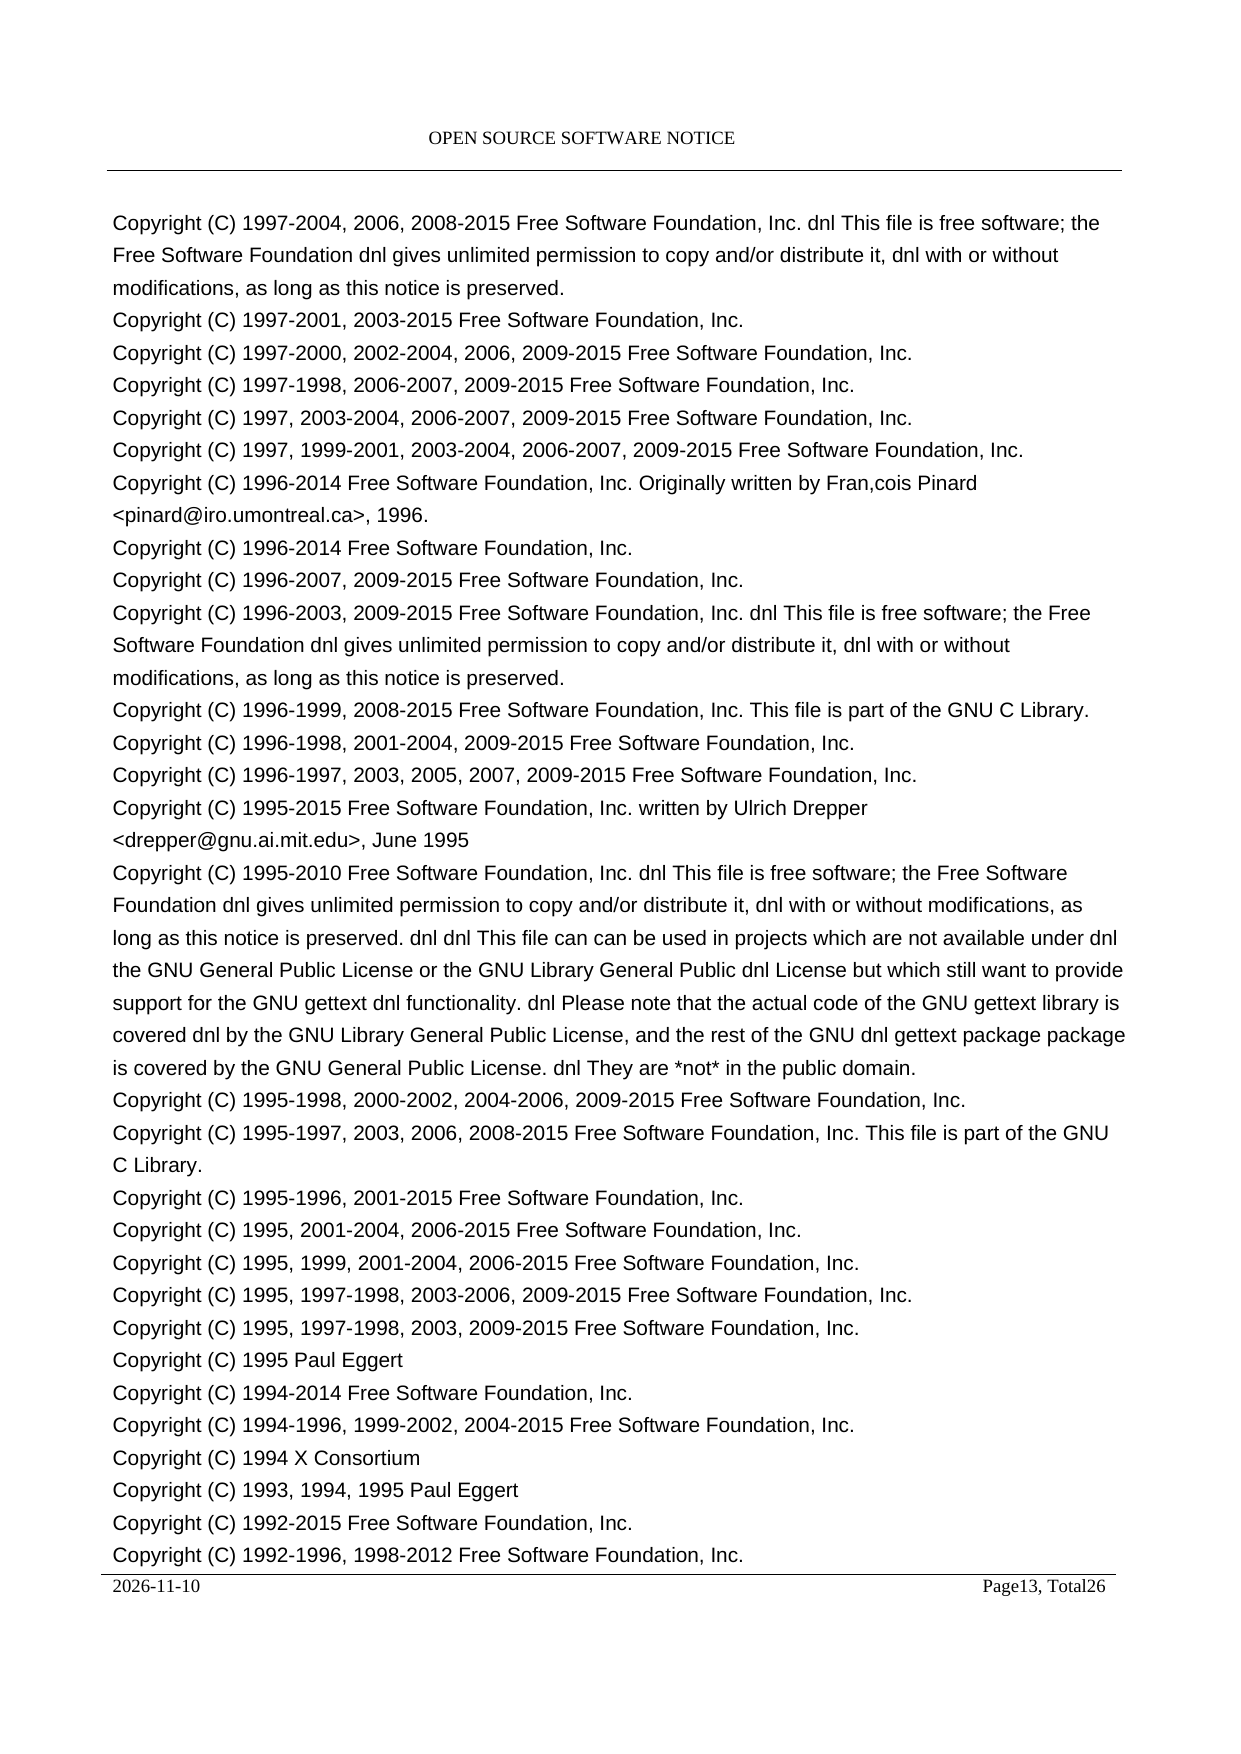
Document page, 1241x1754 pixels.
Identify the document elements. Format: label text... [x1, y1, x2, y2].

text Copyright (C) 1997-2001, 2003-2015 Free Software Foundation, Inc. [112, 304, 1128, 336]
text Copyright (C) 1995, 1999, 2001-2004, 2006-2015 Free Software Foundation, Inc. [112, 1246, 1128, 1279]
text Copyright (C) 1995, 1997-1998, 2003, 2009-2015 Free Software Foundation, Inc. [112, 1311, 1128, 1344]
text Copyright (C) 1995-2015 Free Software Foundation, Inc. written by Ulrich Drepper <drepper@gnu.ai.mit.edu>, June 1995 [112, 791, 1128, 856]
text Copyright (C) 1994 X Consortium [112, 1441, 1128, 1474]
text Copyright (C) 1997-2004, 2006, 2008-2015 Free Software Foundation, Inc. dnl This file is free software; the Free Software Foundation dnl gives unlimited permission to copy and/or distribute it, dnl with or without modifications, as long as this notice is preserved. [112, 206, 1128, 304]
text Copyright (C) 1996-1999, 2008-2015 Free Software Foundation, Inc. This file is part of the GNU C Library. [112, 694, 1128, 726]
text Copyright (C) 1996-2007, 2009-2015 Free Software Foundation, Inc. [112, 564, 1128, 596]
text Copyright (C) 1995, 2001-2004, 2006-2015 Free Software Foundation, Inc. [112, 1214, 1128, 1246]
text Copyright (C) 1992-1996, 1998-2012 Free Software Foundation, Inc. [112, 1539, 1128, 1571]
text Copyright (C) 1997, 2003-2004, 2006-2007, 2009-2015 Free Software Foundation, Inc. [112, 401, 1128, 434]
text Copyright (C) 1996-2014 Free Software Foundation, Inc. Originally written by Fran,cois Pinard <pinard@iro.umontreal.ca>, 1996. [112, 466, 1128, 531]
text Copyright (C) 1996-2014 Free Software Foundation, Inc. [112, 531, 1128, 564]
text Copyright (C) 1995, 1997-1998, 2003-2006, 2009-2015 Free Software Foundation, Inc. [112, 1279, 1128, 1311]
text Copyright (C) 1994-2014 Free Software Foundation, Inc. [112, 1376, 1128, 1409]
text Copyright (C) 1994-1996, 1999-2002, 2004-2015 Free Software Foundation, Inc. [112, 1409, 1128, 1441]
text Copyright (C) 1996-1997, 2003, 2005, 2007, 2009-2015 Free Software Foundation, Inc. [112, 759, 1128, 791]
text Copyright (C) 1997, 1999-2001, 2003-2004, 2006-2007, 2009-2015 Free Software Foundation, Inc. [112, 434, 1128, 466]
text Copyright (C) 1993, 1994, 1995 Paul Eggert [112, 1474, 1128, 1506]
text Copyright (C) 1996-1998, 2001-2004, 2009-2015 Free Software Foundation, Inc. [112, 726, 1128, 759]
text Copyright (C) 1995-1996, 2001-2015 Free Software Foundation, Inc. [112, 1181, 1128, 1214]
text Copyright (C) 1997-2000, 2002-2004, 2006, 2009-2015 Free Software Foundation, Inc. [112, 336, 1128, 369]
text Copyright (C) 1996-2003, 2009-2015 Free Software Foundation, Inc. dnl This file is free software; the Free Software Foundation dnl gives unlimited permission to copy and/or distribute it, dnl with or without modifications, as long as this notice is preserved. [112, 596, 1128, 694]
text Copyright (C) 1995-1997, 2003, 2006, 2008-2015 Free Software Foundation, Inc. This file is part of the GNU C Library. [112, 1116, 1128, 1181]
text Copyright (C) 1995 Paul Eggert [112, 1344, 1128, 1376]
text Copyright (C) 1995-2010 Free Software Foundation, Inc. dnl This file is free software; the Free Software Foundation dnl gives unlimited permission to copy and/or distribute it, dnl with or without modifications, as long as this notice is preserved. dnl dnl This file can can be used in projects which are not available under dnl the GNU General Public License or the GNU Library General Public dnl License but which still want to provide support for the GNU gettext dnl functionality. dnl Please note that the actual code of the GNU gettext library is covered dnl by the GNU Library General Public License, and the rest of the GNU dnl gettext package package is covered by the GNU General Public License. dnl They are *not* in the public domain. [112, 856, 1128, 1084]
text Copyright (C) 1997-1998, 2006-2007, 2009-2015 Free Software Foundation, Inc. [112, 369, 1128, 401]
text Copyright (C) 1995-1998, 2000-2002, 2004-2006, 2009-2015 Free Software Foundation, Inc. [112, 1084, 1128, 1116]
text Copyright (C) 1992-2015 Free Software Foundation, Inc. [112, 1506, 1128, 1539]
